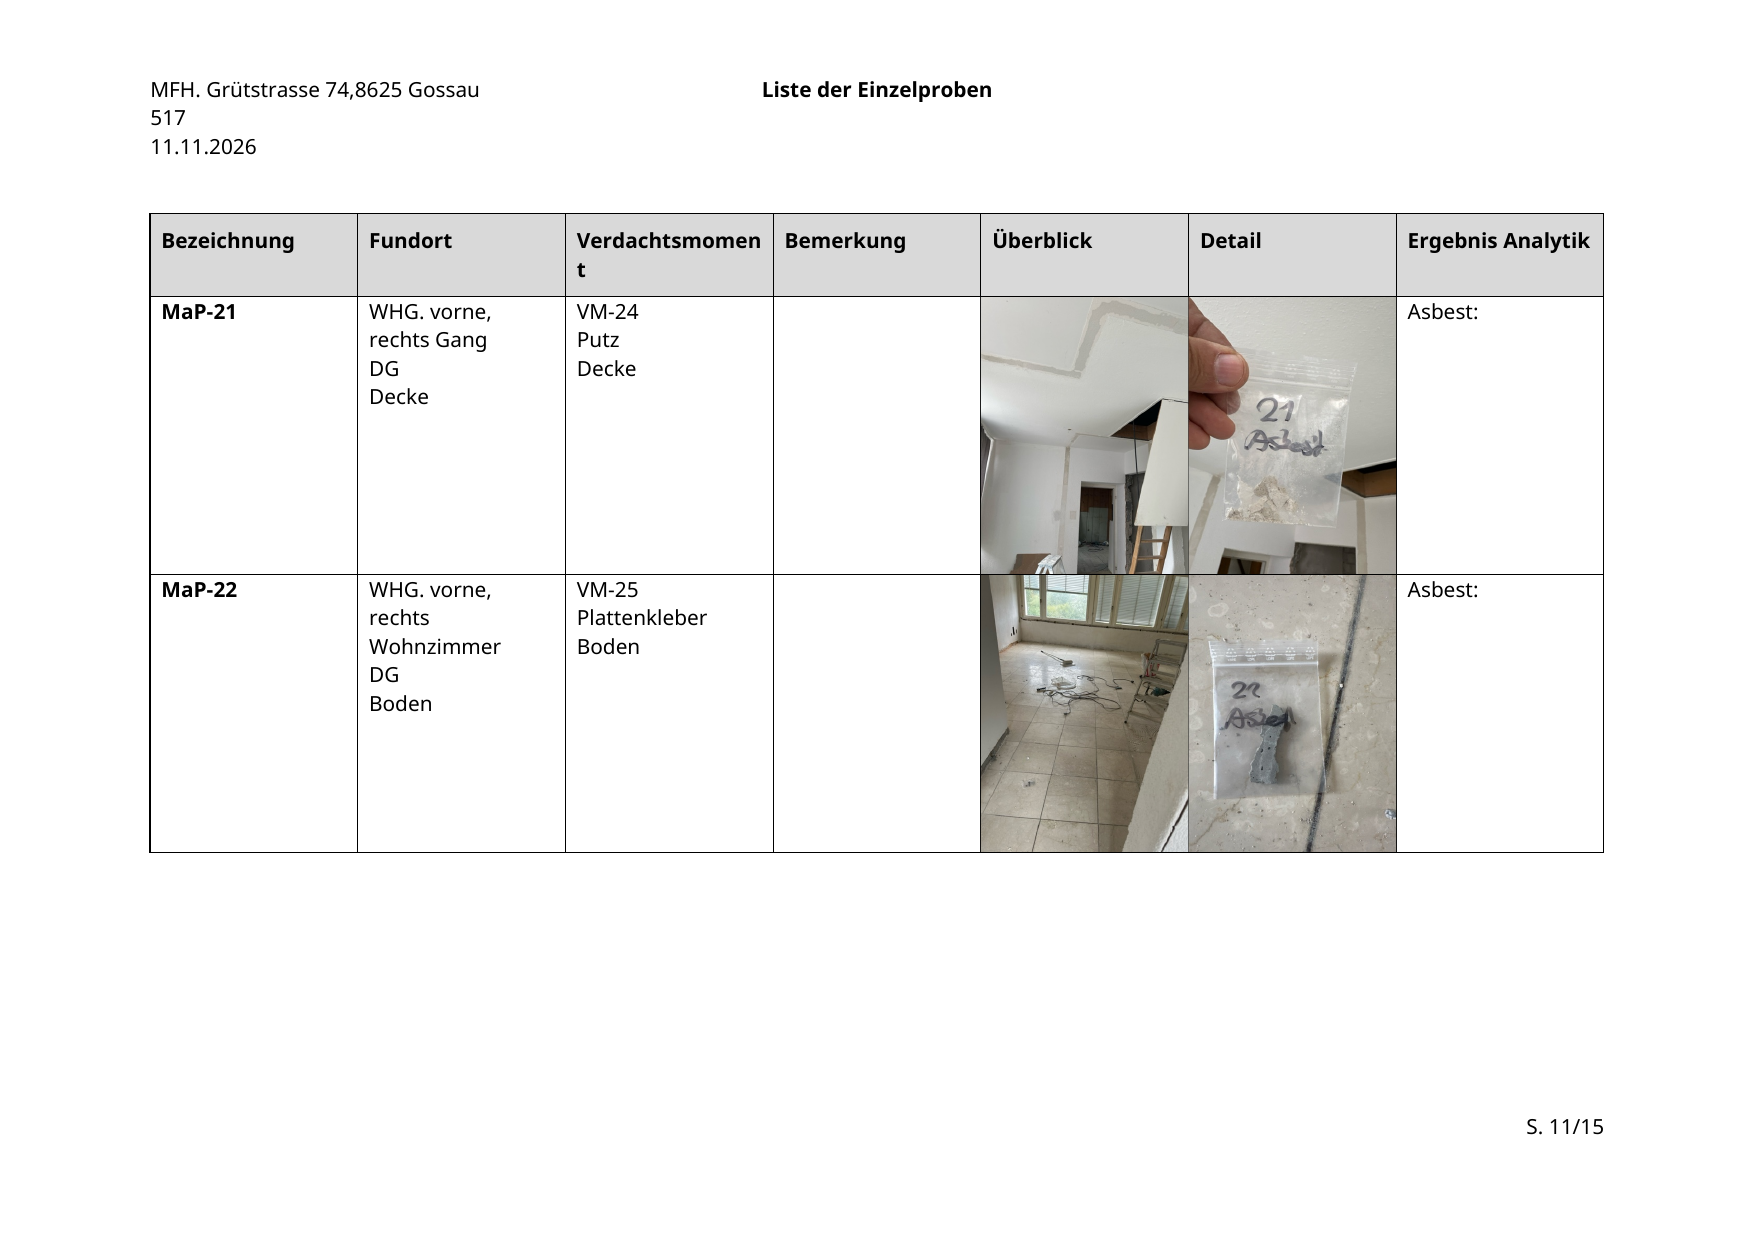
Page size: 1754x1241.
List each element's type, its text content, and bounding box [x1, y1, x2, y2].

table_cell MaP-21 [151, 297, 357, 574]
table_header Überblick [981, 214, 1188, 296]
table_cell VM-25 Plattenkleber Boden [566, 575, 773, 852]
table_header Ergebnis Analytik [1397, 214, 1603, 296]
table_header Detail [1189, 214, 1396, 296]
picture [980, 297, 1397, 574]
table_cell Asbest: [1397, 297, 1603, 574]
table_header Fundort [358, 214, 565, 296]
table_header Verdachtsmoment [566, 214, 773, 296]
table_cell [774, 297, 980, 574]
table_cell WHG. vorne, rechts Gang DG Decke [358, 297, 565, 574]
table_cell WHG. vorne, rechts Wohnzimmer DG Boden [358, 575, 565, 852]
picture [980, 575, 1397, 852]
table_header Bemerkung [774, 214, 980, 296]
table_cell [774, 575, 980, 852]
table_header Bezeichnung [151, 214, 357, 296]
table_cell VM-24 Putz Decke [566, 297, 773, 574]
table_cell Asbest: [1397, 575, 1603, 852]
table_cell MaP-22 [151, 575, 357, 852]
